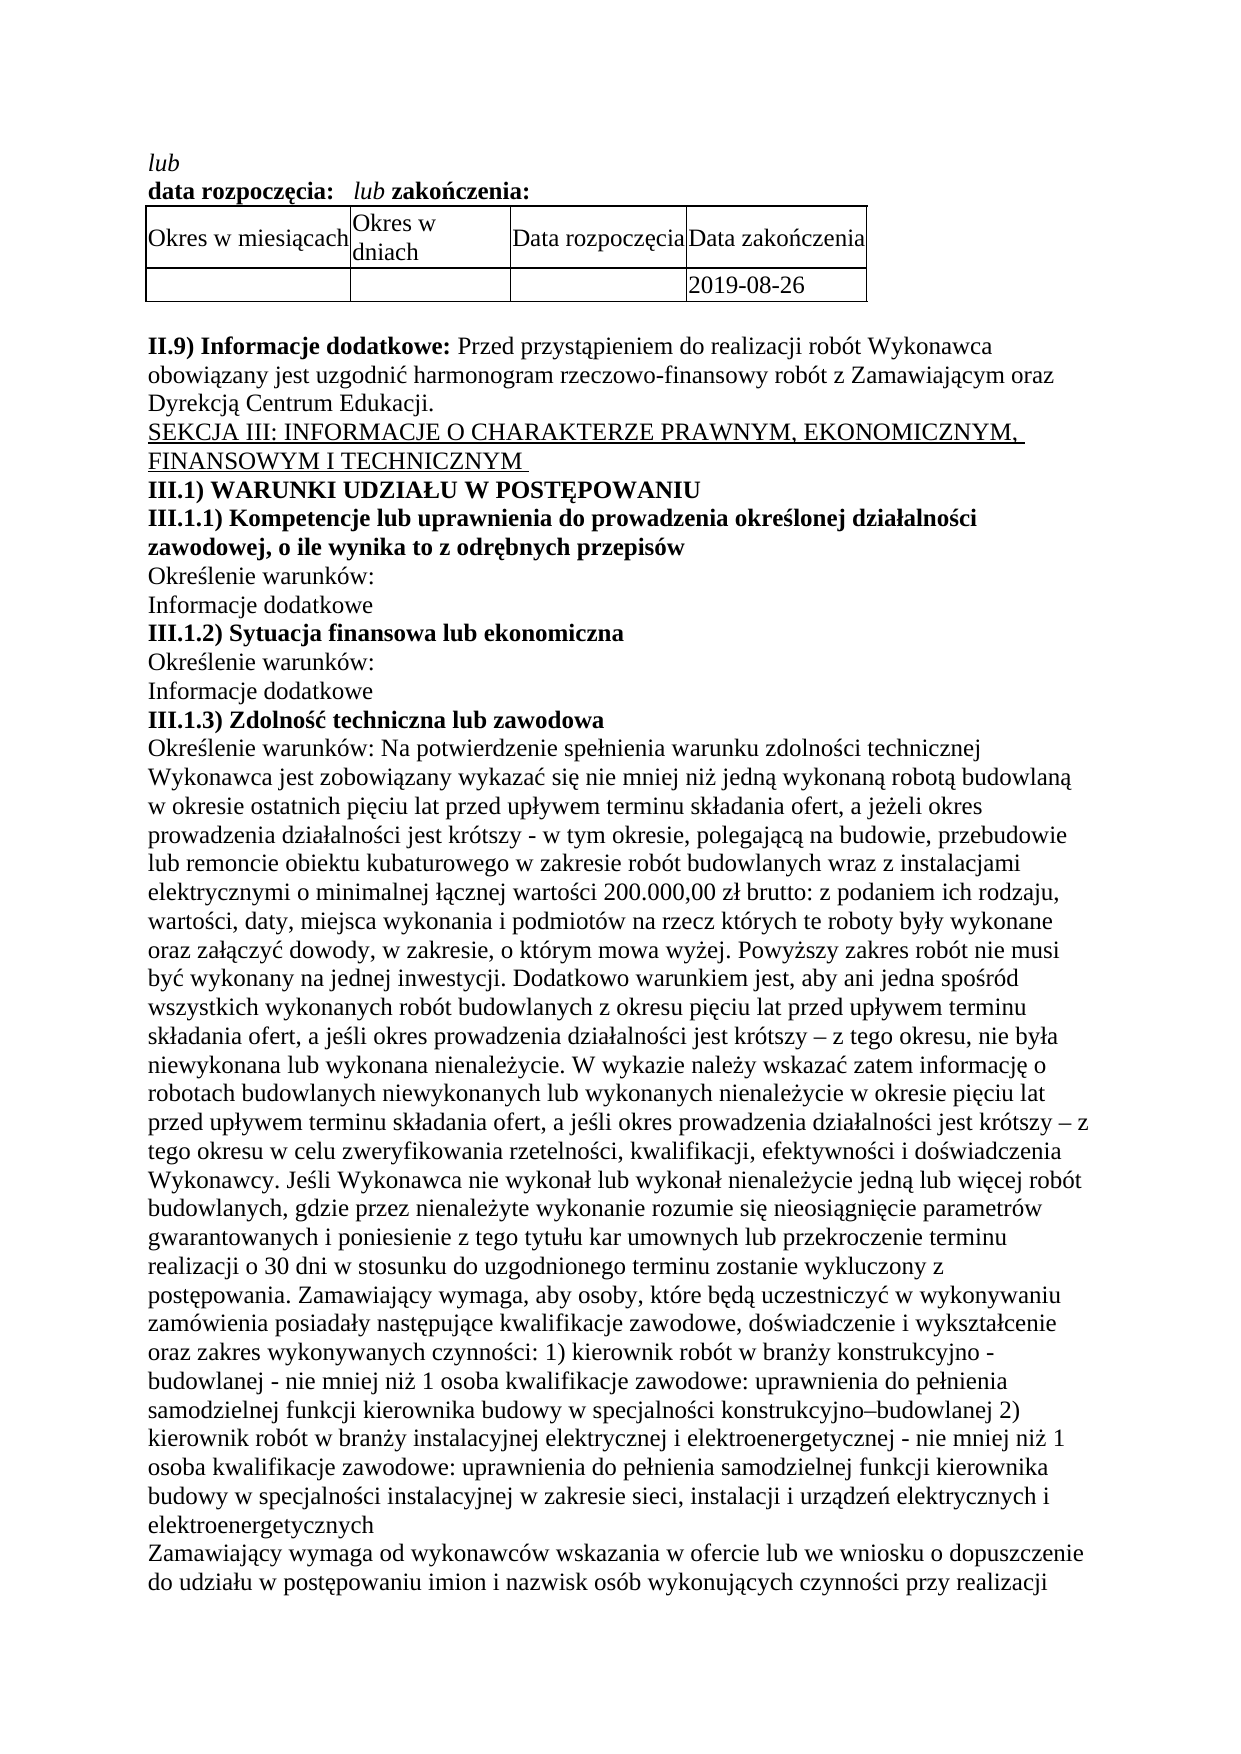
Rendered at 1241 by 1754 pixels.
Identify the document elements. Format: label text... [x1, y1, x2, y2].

text SEKCJA III: INFORMACJE O CHARAKTERZE PRAWNYM, EKONOMICZNYM, FINANSOWYM I TECHNICZNYM [148, 417, 1093, 475]
text III.1) WARUNKI UDZIAŁU W POSTĘPOWANIU [148, 475, 1093, 503]
table_cell [511, 269, 686, 301]
table_header Data rozpoczęcia [511, 207, 686, 267]
table_cell 2019-08-26 [687, 269, 866, 301]
table_cell [351, 269, 510, 301]
table_header Data zakończenia [687, 207, 866, 267]
table_header Okres w dniach [351, 207, 510, 267]
text II.9) Informacje dodatkowe: Przed przystąpieniem do realizacji robót Wykonawca obowiązany jest uzgodnić harmonogram rzeczowo-finansowy robót z Zamawiającym oraz Dyrekcją Centrum Edukacji. [148, 302, 1093, 417]
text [148, 503, 1093, 1596]
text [148, 148, 1093, 205]
table_cell [147, 269, 350, 301]
table_header Okres w miesiącach [147, 207, 350, 267]
